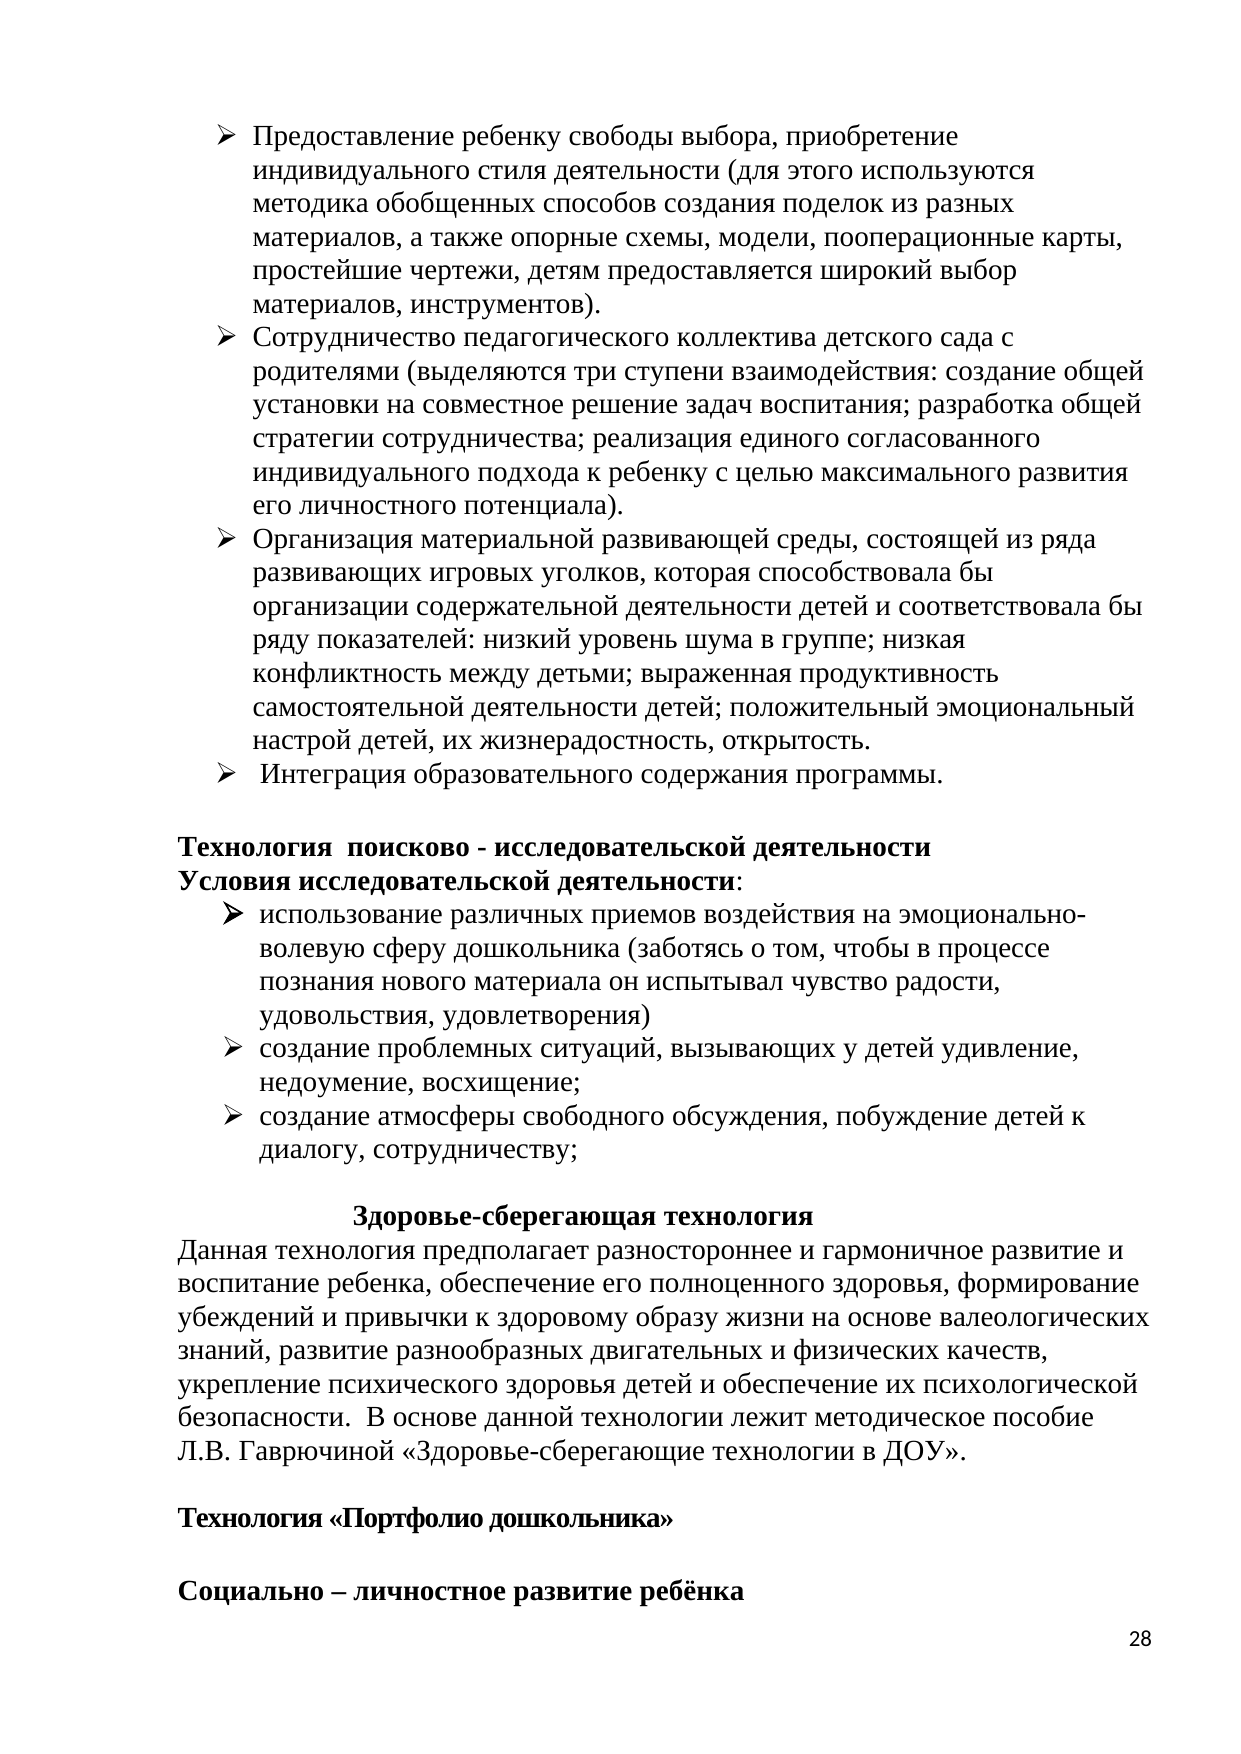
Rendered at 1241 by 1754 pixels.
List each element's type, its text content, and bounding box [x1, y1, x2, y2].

list использование различных приемов воздействия на эмоционально-волевую сферу дошкольника (заботясь о том, чтобы в процессе познания нового материала он испытывал чувство радости, удовольствия, удовлетворения) [222, 963, 1152, 1097]
text Технология поисково - исследовательской деятельности [177, 896, 1152, 930]
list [215, 118, 1152, 185]
list создание проблемных ситуаций, вызывающих у детей удивление, недоумение, восхищение; [222, 1097, 1152, 1165]
text Здоровье-сберегающая технология [177, 1265, 1152, 1299]
list создание атмосферы свободного обсуждения, побуждение детей к диалогу, сотрудничеству; [222, 1165, 1152, 1232]
list Предоставление ребенку свободы выбора, приобретение индивидуального стиля деятельности (для этого используются методика обобщенных способов создания поделок из разных материалов, а также опорные схемы, модели, пооперационные карты, простейшие чертежи, детям предоставляется широкий выбор материалов, инструментов). [215, 185, 1152, 387]
text Данная технология предполагает разностороннее и гармоничное развитие и воспитание ребенка, обеспечение его полноценного здоровья, формирование убеждений и привычки к здоровому образу жизни на основе валеологических знаний, развитие разнообразных двигательных и физических качеств, укрепление психического здоровья детей и обеспечение их психологической безопасности. В основе данной технологии лежит методическое пособие Л.В. Гаврючиной «Здоровье-сберегающие технологии в ДОУ». [177, 1299, 1152, 1534]
list Организация материальной развивающей среды, состоящей из ряда развивающих игровых уголков, которая способствовала бы организации содержательной деятельности детей и соответствовала бы ряду показателей: низкий уровень шума в группе; низкая конфликтность между детьми; выраженная продуктивность самостоятельной деятельности детей; положительный эмоциональный настрой детей, их жизнерадостность, открытость. [215, 588, 1152, 823]
text Условия исследовательской деятельности: [177, 930, 1152, 963]
text Технология «Портфолио дошкольника» [177, 1567, 1152, 1601]
list Сотрудничество педагогического коллектива детского сада с родителями (выделяются три ступени взаимодействия: создание общей установки на совместное решение задач воспитания; разработка общей стратегии сотрудничества; реализация единого согласованного индивидуального подхода к ребенку с целью максимального развития его личностного потенциала). [215, 387, 1152, 588]
list Интеграция образовательного содержания программы. [215, 823, 1152, 856]
